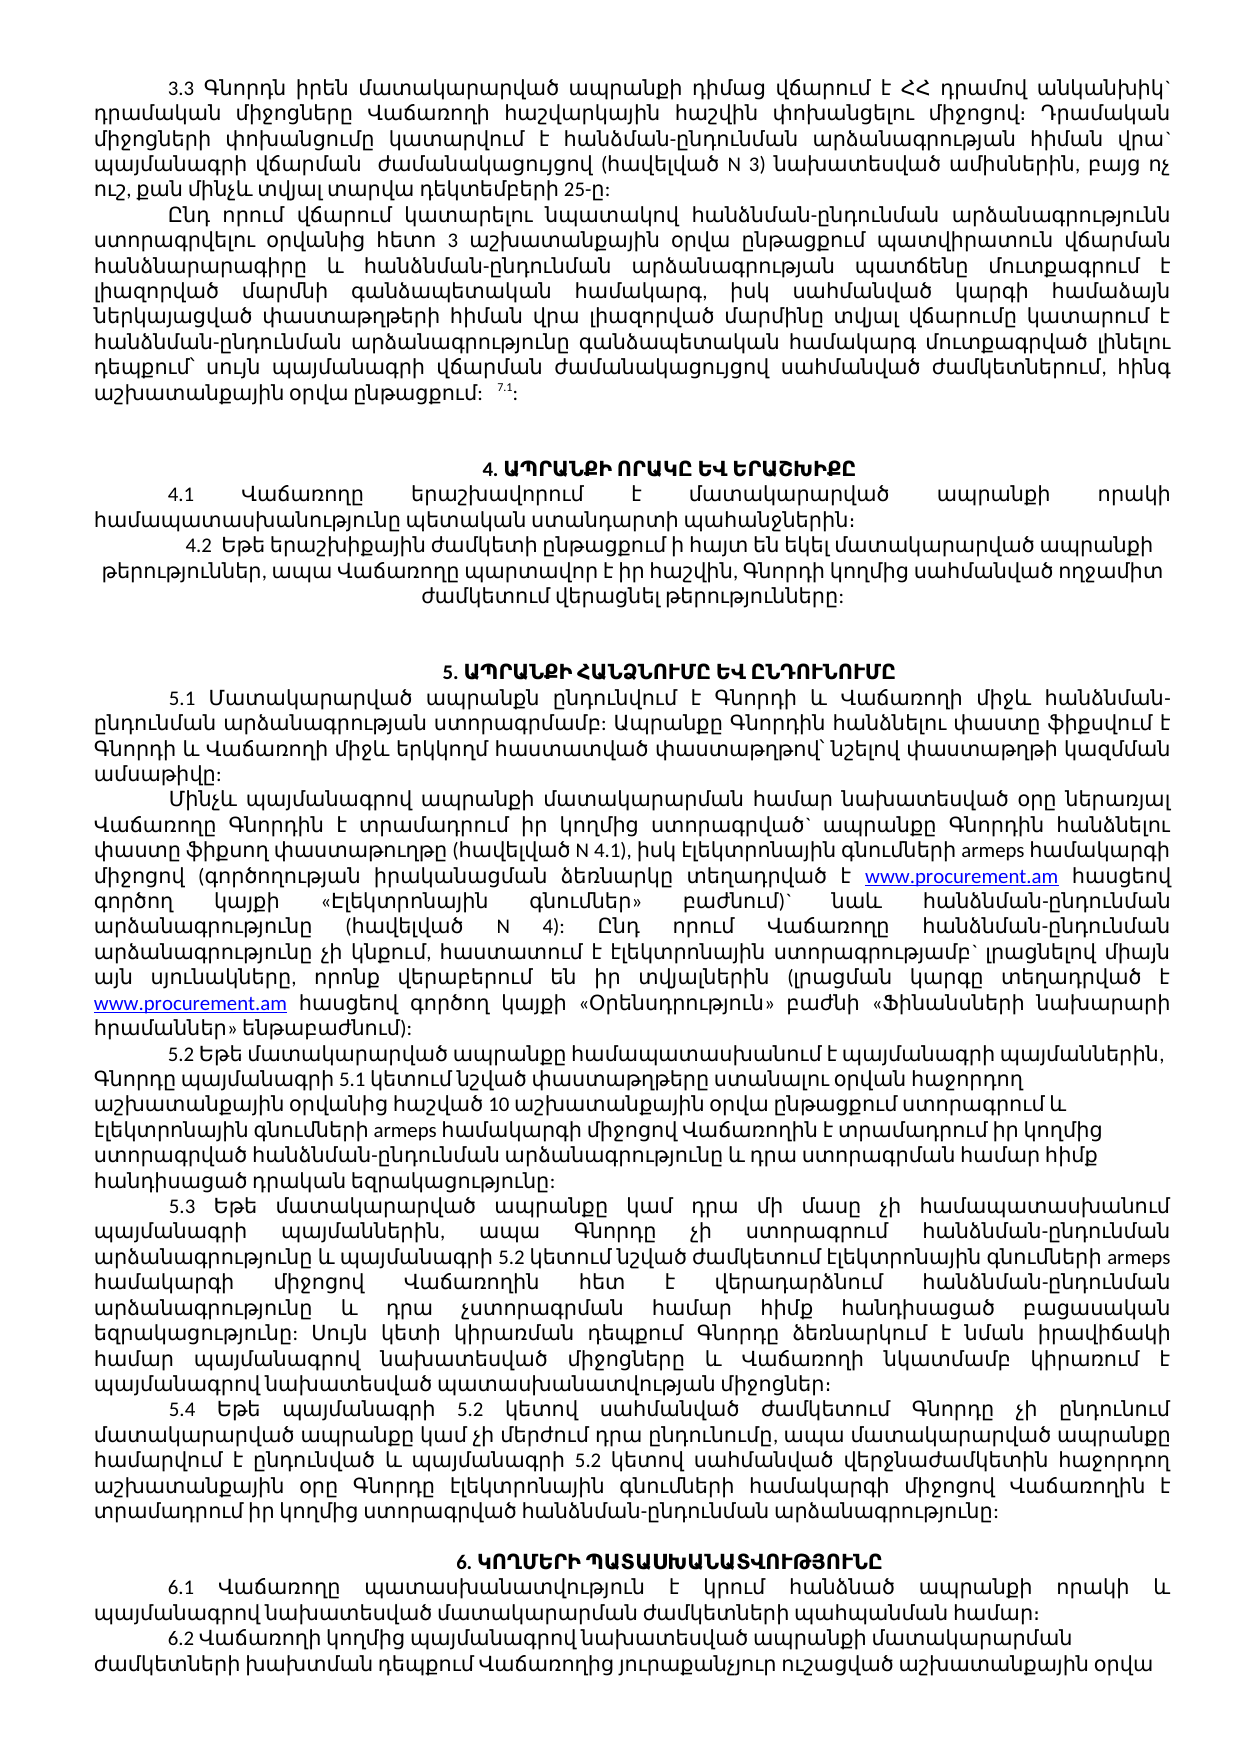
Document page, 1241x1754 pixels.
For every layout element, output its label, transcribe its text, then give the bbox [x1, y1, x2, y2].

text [94, 1625, 1171, 1676]
text 4.1 Վաճառողը երաշխավորում է մատակարարված ապրանքի որակի համապատասխանությունը պետական ստանդարտի պահանջներին։ [94, 482, 1171, 532]
text Մինչև պայմանագրով ապրանքի մատակարարման համար նախատեսված օրը ներառյալ Վաճառողը Գնորդին է տրամադրում իր կողմից ստորագրված` ապրանքը Գնորդին հանձնելու փաստը ֆիքսող փաստաթուղթը (հավելված N 4.1), իսկ էլեկտրոնային գնումների armeps համակարգի միջոցով (գործողության իրականացման ձեռնարկը տեղադրված է www.procurement.am հասցեով գործող կայքի «Էլեկտրոնային գնումներ» բաժնում)` նաև հանձնման-ընդունման արձանագրությունը (հավելված N 4): Ընդ որում Վաճառողը հանձնման-ընդունման արձանագրությունը չի կնքում, հաստատում է էլեկտրոնային ստորագրությամբ` լրացնելով միայն այն սյունակները, որոնք վերաբերում են իր տվյալներին (լրացման կարգը տեղադրված է www.procurement.am հասցեով գործող կայքի «Օրենսդրություն» բաժնի «Ֆինանսների նախարարի հրամաններ» ենթաբաժնում): [94, 787, 1171, 1041]
text 4.2 Եթե երաշխիքային ժամկետի ընթացքում ի հայտ են եկել մատակարարված ապրանքի թերություններ, ապա Վաճառողը պարտավոր է իր հաշվին, Գնորդի կողմից սահմանված ողջամիտ ժամկետում վերացնել թերությունները: [94, 532, 1171, 609]
text 6.1 Վաճառողը պատասխանատվություն է կրում հանձնած ապրանքի որակի և պայմանագրով նախատեսված մատակարարման ժամկետների պահպանման համար։ [94, 1574, 1171, 1625]
text 5.2 Եթե մատակարարված ապրանքը համապատասխանում է պայմանագրի պայմաններին, Գնորդը պայմանագրի 5.1 կետում նշված փաստաթղթերը ստանալու օրվան հաջորդող աշխատանքային օրվանից հաշված 10 աշխատանքային օրվա ընթացքում ստորագրում և էլեկտրոնային գնումների armeps համակարգի միջոցով Վաճառողին է տրամադրում իր կողմից ստորագրված հանձնման-ընդունման արձանագրությունը և դրա ստորագրման համար հիմք հանդիսացած դրական եզրակացությունը: [94, 1041, 1171, 1193]
text 5. ԱՊՐԱՆՔԻ ՀԱՆՁՆՈՒՄԸ ԵՎ ԸՆԴՈՒՆՈՒՄԸ [94, 659, 1171, 685]
text 5.3 Եթե մատակարարված ապրանքը կամ դրա մի մասը չի համապատասխանում պայմանագրի պայմաններին, ապա Գնորդը չի ստորագրում հանձնման-ընդունման արձանագրությունը և պայմանագրի 5.2 կետում նշված ժամկետում էլեկտրոնային գնումների armeps համակարգի միջոցով Վաճառողին հետ է վերադարձնում հանձնման-ընդունման արձանագրությունը և դրա չստորագրման համար հիմք հանդիսացած բացասական եզրակացությունը: Սույն կետի կիրառման դեպքում Գնորդը ձեռնարկում է նման իրավիճակի համար պայմանագրով նախատեսված միջոցները և Վաճառողի նկատմամբ կիրառում է պայմանագրով նախատեսված պատասխանատվության միջոցներ։ [94, 1193, 1171, 1397]
text 6. ԿՈՂՄԵՐԻ ՊԱՏԱՍԽԱՆԱՏՎՈՒԹՅՈՒՆԸ [94, 1549, 1171, 1574]
text 4. ԱՊՐԱՆՔԻ ՈՐԱԿԸ ԵՎ ԵՐԱՇԽԻՔԸ [94, 456, 1171, 482]
text 5.4 Եթե պայմանագրի 5.2 կետով սահմանված ժամկետում Գնորդը չի ընդունում մատակարարված ապրանքը կամ չի մերժում դրա ընդունումը, ապա մատակարարված ապրանքը համարվում է ընդունված և պայմանագրի 5.2 կետով սահմանված վերջնաժամկետին հաջորդող աշխատանքային օրը Գնորդը էլեկտրոնային գնումների համակարգի միջոցով Վաճառողին է տրամադրում իր կողմից ստորագրված հանձնման-ընդունման արձանագրությունը: [94, 1397, 1171, 1524]
text 5.1 Մատակարարված ապրանքն ընդունվում է Գնորդի և Վաճառողի միջև հանձնման-ընդունման արձանագրության ստորագրմամբ: Ապրանքը Գնորդին հանձնելու փաստը ֆիքսվում է Գնորդի և Վաճառողի միջև երկկողմ հաստատված փաստաթղթով՝ նշելով փաստաթղթի կազմման ամսաթիվը: [94, 685, 1171, 787]
text 3.3 Գնորդն իրեն մատակարարված ապրանքի դիմաց վճարում է ՀՀ դրամով անկանխիկ` դրամական միջոցները Վաճառողի հաշվարկային հաշվին փոխանցելու միջոցով։ Դրամական միջոցների փոխանցումը կատարվում է հանձման-ընդունման արձանագրության հիման վրա` պայմանագրի վճարման ժամանակացույցով (հավելված N 3) նախատեսված ամիսներին, բայց ոչ ուշ, քան մինչև տվյալ տարվա դեկտեմբերի 25-ը: [94, 75, 1171, 202]
